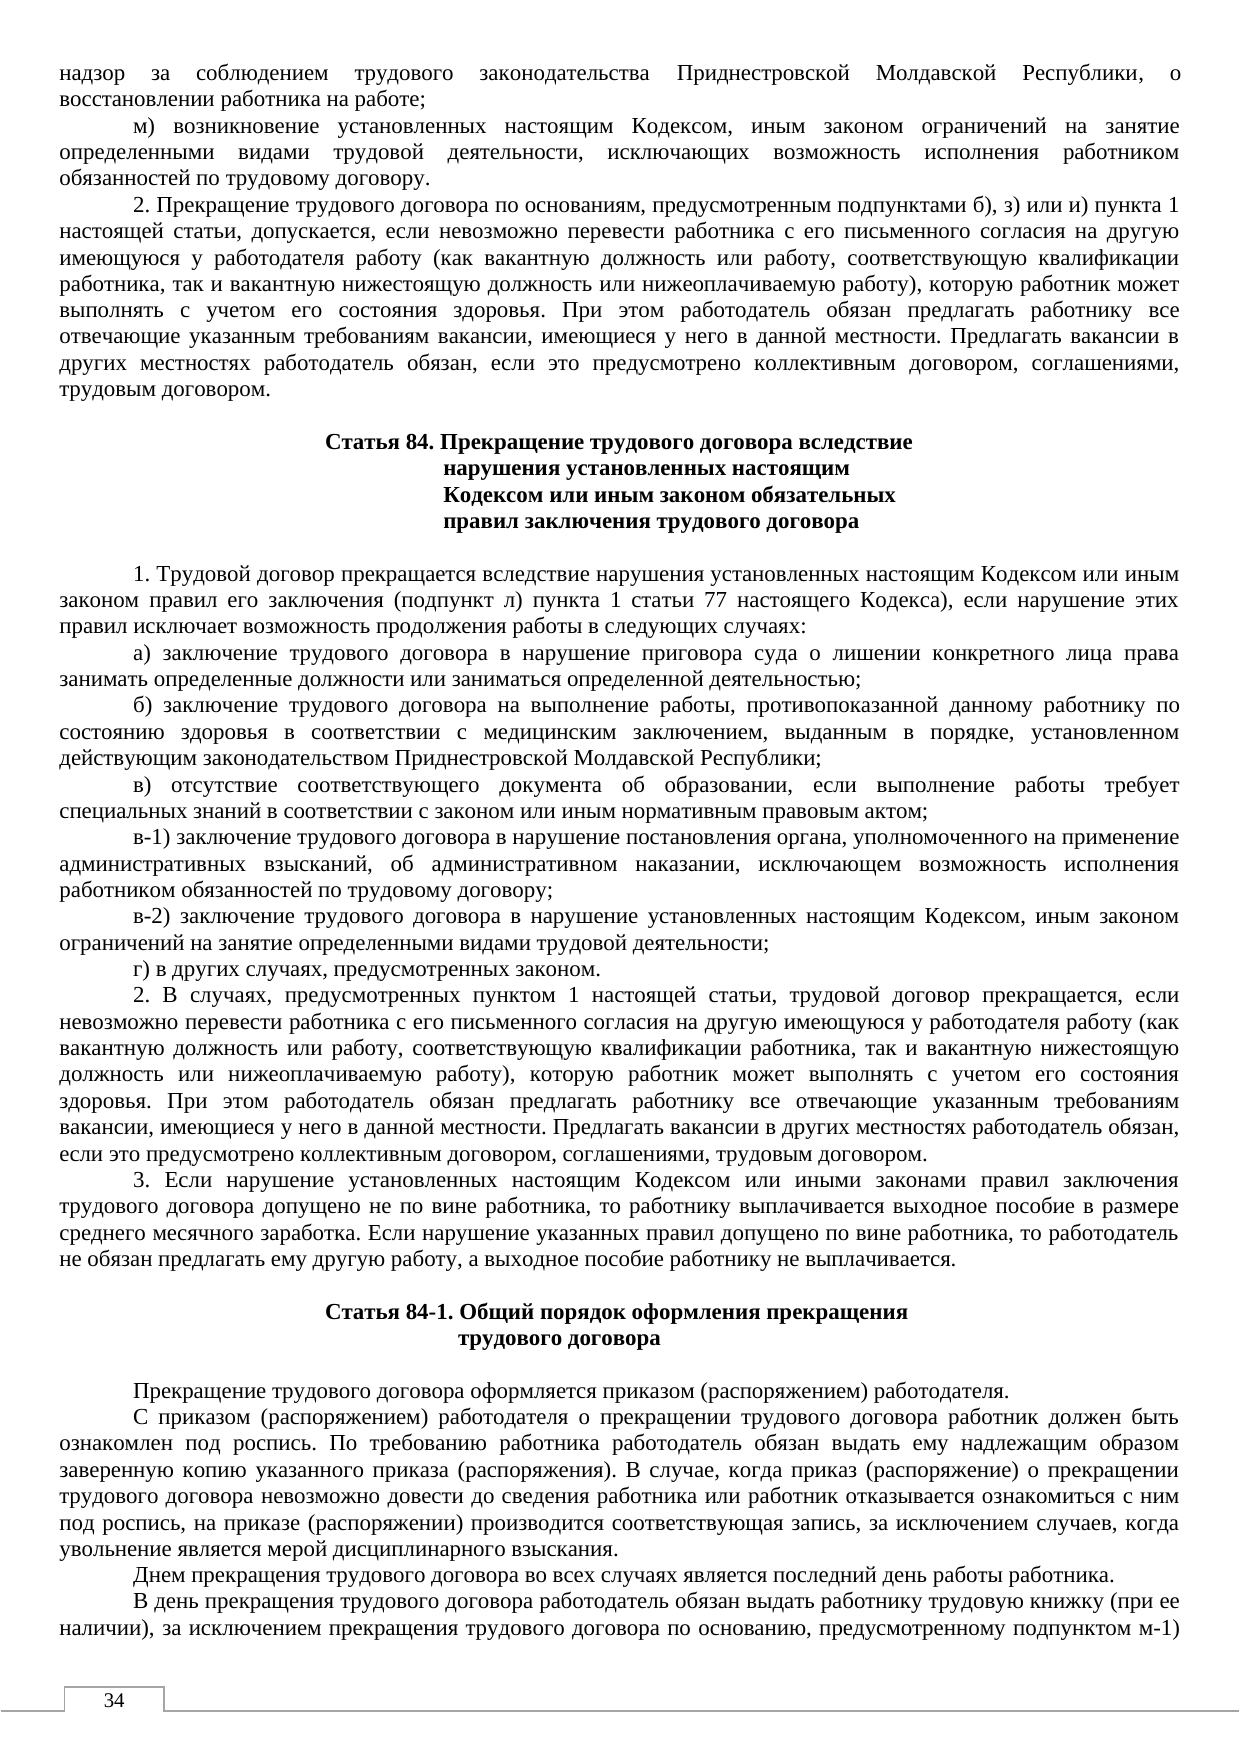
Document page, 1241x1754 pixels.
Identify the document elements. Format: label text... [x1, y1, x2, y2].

text 1. Трудовой договор прекращается вследствие нарушения установленных настоящим Кодексом или иным законом правил его заключения (подпункт л) пункта 1 статьи 77 настоящего Кодекса), если нарушение этих правил исключает возможность продолжения работы в следующих случаях: [59, 560, 1181, 639]
text С приказом (распоряжением) работодателя о прекращении трудового договора работник должен быть ознакомлен под роспись. По требованию работника работодатель обязан выдать ему надлежащим образом заверенную копию указанного приказа (распоряжения). В случае, когда приказ (распоряжение) о прекращении трудового договора невозможно довести до сведения работника или работник отказывается ознакомиться с ним под роспись, на приказе (распоряжении) производится соответствующая запись, за исключением случаев, когда увольнение является мерой дисциплинарного взыскания. [59, 1403, 1181, 1561]
text в-2) заключение трудового договора в нарушение установленных настоящим Кодексом, иным законом ограничений на занятие определенными видами трудовой деятельности; [59, 902, 1181, 955]
text 2. Прекращение трудового договора по основаниям, предусмотренным подпунктами б), з) или и) пункта 1 настоящей статьи, допускается, если невозможно перевести работника с его письменного согласия на другую имеющуюся у работодателя работу (как вакантную должность или работу, соответствующую квалификации работника, так и вакантную нижестоящую должность или нижеоплачиваемую работу), которую работник может выполнять с учетом его состояния здоровья. При этом работодатель обязан предлагать работнику все отвечающие указанным требованиям вакансии, имеющиеся у него в данной местности. Предлагать вакансии в других местностях работодатель обязан, если это предусмотрено коллективным договором, соглашениями, трудовым договором. [59, 191, 1181, 402]
text м) возникновение установленных настоящим Кодексом, иным законом ограничений на занятие определенными видами трудовой деятельности, исключающих возможность исполнения работником обязанностей по трудовому договору. [59, 112, 1181, 191]
text Статья 84-1. Общий порядок оформления прекращения [325, 1298, 1181, 1324]
text г) в других случаях, предусмотренных законом. [59, 955, 1181, 981]
text а) заключение трудового договора в нарушение приговора суда о лишении конкретного лица права занимать определенные должности или заниматься определенной деятельностью; [59, 639, 1181, 692]
text Днем прекращения трудового договора во всех случаях является последний день работы работника. [59, 1561, 1181, 1588]
text нарушения установленных настоящим [325, 454, 1181, 481]
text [59, 1588, 1181, 1640]
text Прекращение трудового договора оформляется приказом (распоряжением) работодателя. [59, 1377, 1181, 1403]
text правил заключения трудового договора [325, 507, 1181, 533]
text 2. В случаях, предусмотренных пунктом 1 настоящей статьи, трудовой договор прекращается, если невозможно перевести работника с его письменного согласия на другую имеющуюся у работодателя работу (как вакантную должность или работу, соответствующую квалификации работника, так и вакантную нижестоящую должность или нижеоплачиваемую работу), которую работник может выполнять с учетом его состояния здоровья. При этом работодатель обязан предлагать работнику все отвечающие указанным требованиям вакансии, имеющиеся у него в данной местности. Предлагать вакансии в других местностях работодатель обязан, если это предусмотрено коллективным договором, соглашениями, трудовым договором. [59, 981, 1181, 1166]
text б) заключение трудового договора на выполнение работы, противопоказанной данному работнику по состоянию здоровья в соответствии с медицинским заключением, выданным в порядке, установленном действующим законодательством Приднестровской Молдавской Республики; [59, 692, 1181, 771]
text трудового договора [325, 1324, 1181, 1350]
text в-1) заключение трудового договора в нарушение постановления органа, уполномоченного на применение административных взысканий, об административном наказании, исключающем возможность исполнения работником обязанностей по трудовому договору; [59, 823, 1181, 902]
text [59, 59, 1181, 112]
text 3. Если нарушение установленных настоящим Кодексом или иными законами правил заключения трудового договора допущено не по вине работника, то работнику выплачивается выходное пособие в размере среднего месячного заработка. Если нарушение указанных правил допущено по вине работника, то работодатель не обязан предлагать ему другую работу, а выходное пособие работнику не выплачивается. [59, 1166, 1181, 1271]
text Статья 84. Прекращение трудового договора вследствие [325, 428, 1181, 454]
text в) отсутствие соответствующего документа об образовании, если выполнение работы требует специальных знаний в соответствии с законом или иным нормативным правовым актом; [59, 771, 1181, 823]
text Кодексом или иным законом обязательных [325, 481, 1181, 507]
